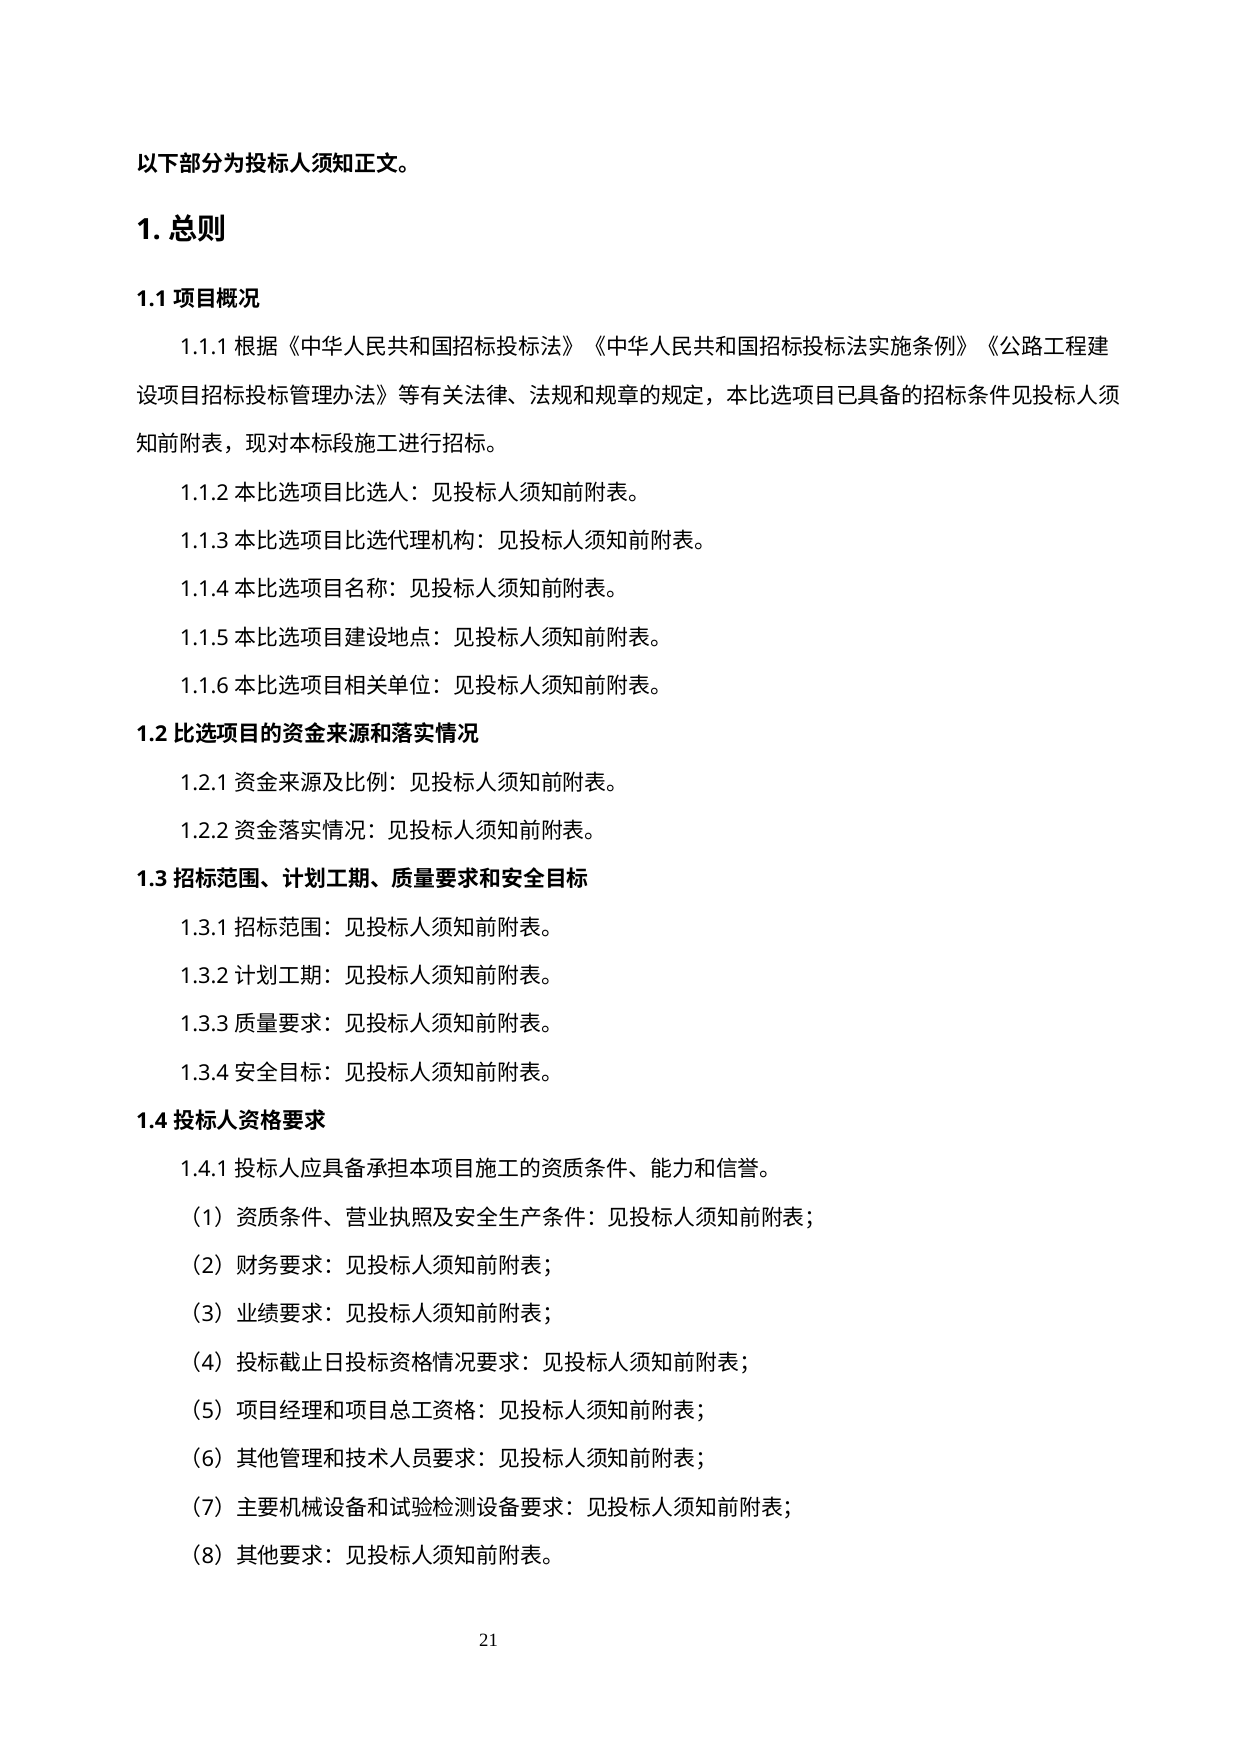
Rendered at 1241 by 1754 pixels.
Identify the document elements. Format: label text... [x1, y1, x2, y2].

text 1.1.3 本比选项目比选代理机构：见投标人须知前附表。 [136, 523, 1122, 555]
text 1.1.1 根据《中华人民共和国招标投标法》《中华人民共和国招标投标法实施条例》《公路工程建设项目招标投标管理办法》等有关法律、法规和规章的规定，本比选项目已具备的招标条件见投标人须知前附表，现对本标段施工进行招标。 [136, 328, 1122, 458]
list （7）主要机械设备和试验检测设备要求：见投标人须知前附表； [136, 1489, 1122, 1522]
text （6）其他管理和技术人员要求：见投标人须知前附表； [136, 1441, 1122, 1473]
text 1.3.4 安全目标：见投标人须知前附表。 [136, 1054, 1122, 1087]
text 1.1.5 本比选项目建设地点：见投标人须知前附表。 [136, 619, 1122, 652]
text （4）投标截止日投标资格情况要求：见投标人须知前附表； [136, 1344, 1122, 1377]
text 以下部分为投标人须知正文。 [136, 146, 1122, 178]
subtitle 1.2 比选项目的资金来源和落实情况 [136, 716, 1122, 748]
subtitle 1.1 项目概况 [136, 280, 1122, 313]
text （2）财务要求：见投标人须知前附表； [136, 1248, 1122, 1280]
text 1.3.2 计划工期：见投标人须知前附表。 [136, 958, 1122, 990]
text 1.4.1 投标人应具备承担本项目施工的资质条件、能力和信誉。 [136, 1151, 1122, 1183]
text （3）业绩要求：见投标人须知前附表； [136, 1296, 1122, 1328]
subtitle 1. 总则 [136, 194, 1122, 259]
text 1.3.3 质量要求：见投标人须知前附表。 [136, 1006, 1122, 1038]
text （1）资质条件、营业执照及安全生产条件：见投标人须知前附表； [136, 1199, 1122, 1232]
subtitle 1.4 投标人资格要求 [136, 1103, 1122, 1135]
text 1.1.6 本比选项目相关单位：见投标人须知前附表。 [136, 668, 1122, 700]
text 1.1.4 本比选项目名称：见投标人须知前附表。 [136, 571, 1122, 603]
text （8）其他要求：见投标人须知前附表。 [136, 1538, 1122, 1570]
text 1.2.1 资金来源及比例：见投标人须知前附表。 [136, 764, 1122, 797]
text 1.3.1 招标范围：见投标人须知前附表。 [136, 909, 1122, 942]
subtitle 1.3 招标范围、计划工期、质量要求和安全目标 [136, 861, 1122, 893]
text （5）项目经理和项目总工资格：见投标人须知前附表； [136, 1393, 1122, 1425]
text 1.2.2 资金落实情况：见投标人须知前附表。 [136, 813, 1122, 845]
text 1.1.2 本比选项目比选人：见投标人须知前附表。 [136, 474, 1122, 507]
